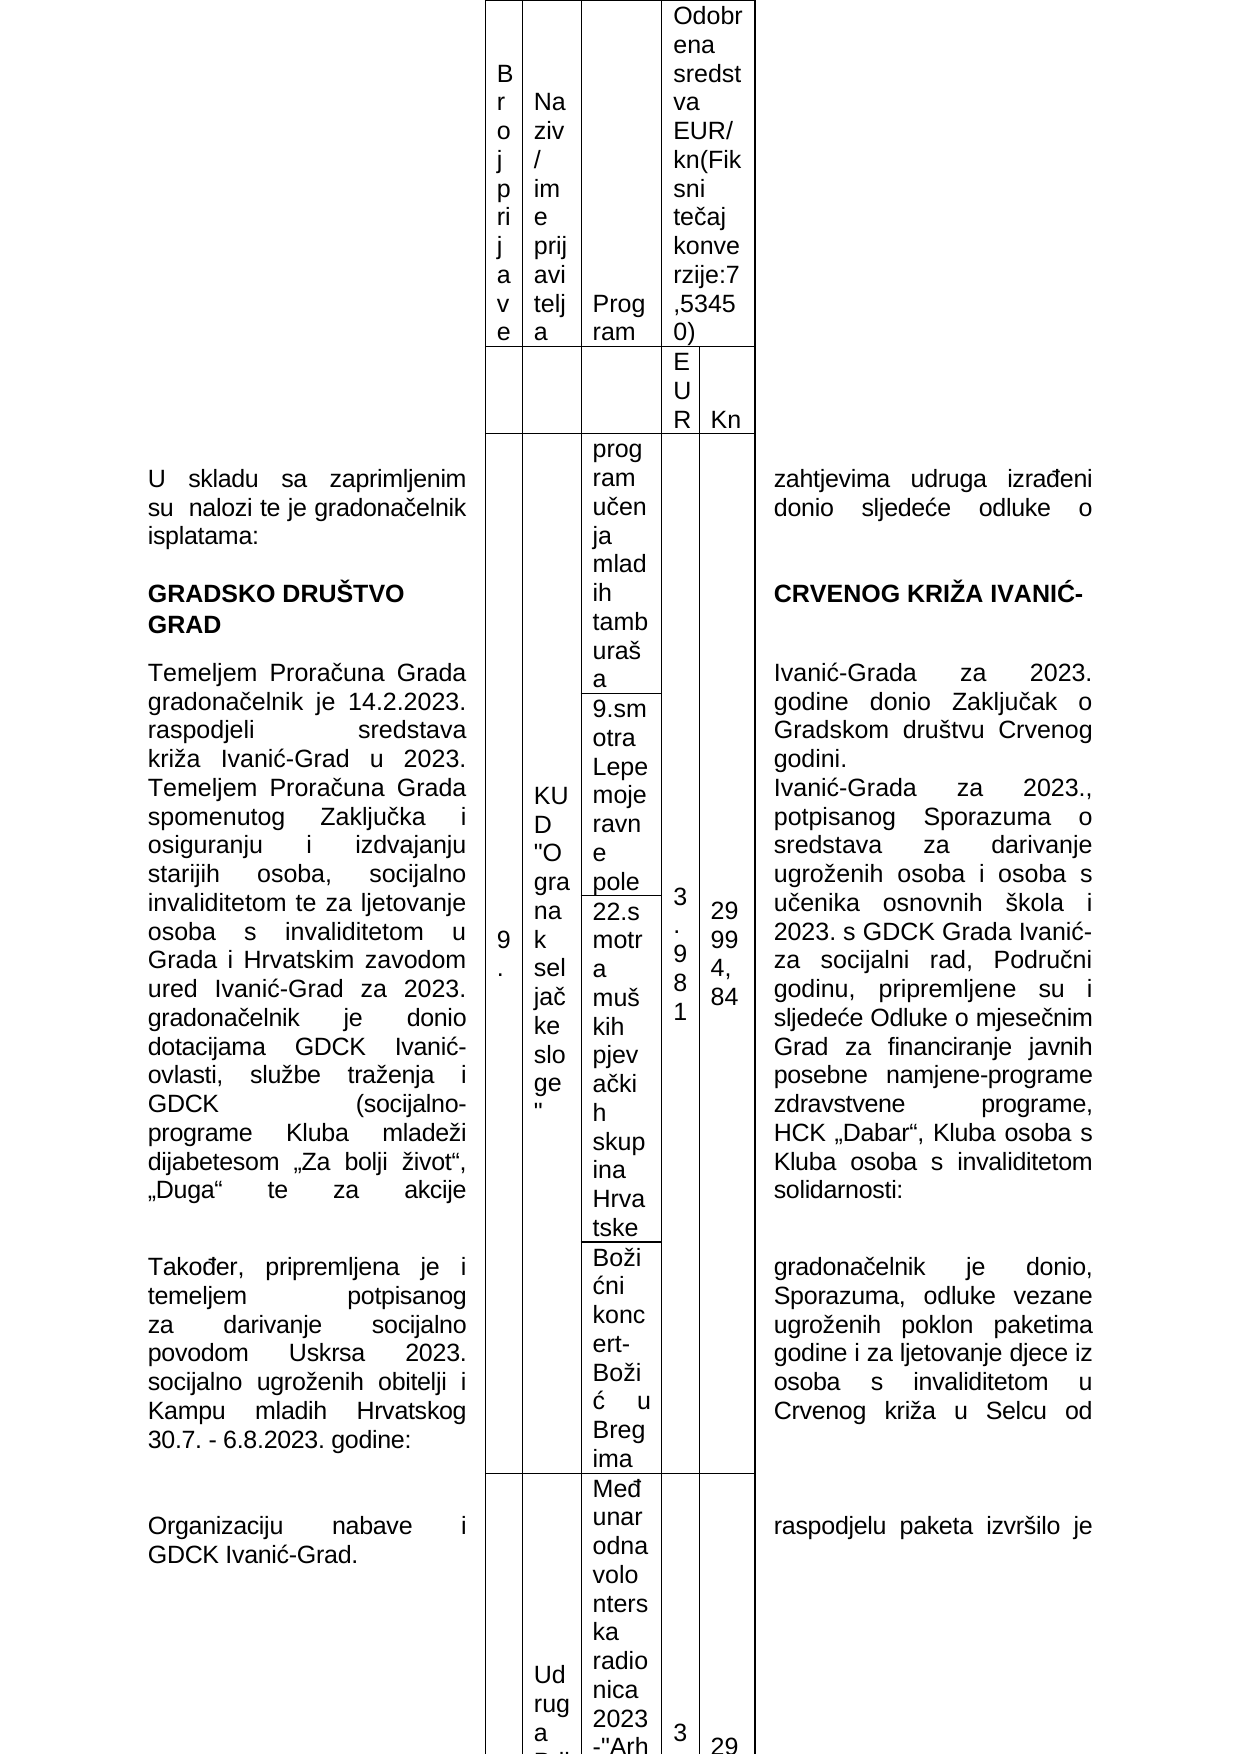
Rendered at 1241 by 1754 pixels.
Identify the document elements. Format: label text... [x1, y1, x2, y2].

table_cell [582, 347, 661, 433]
text Organizaciju nabave i raspodjelu paketa izvršilo je GDCK Ivanić-Grad. [756, 1511, 1093, 1568]
table_header Broj prijave [486, 1, 522, 346]
table_cell 3.850 [662, 1474, 699, 1754]
table_cell 22.smotra muških pjevačkih skupina Hrvatske [582, 896, 661, 1241]
text Temeljem Proračuna Grada Ivanić-Grada za 2023., spomenutog Zaključka i potpisanog Sporazuma o osiguranju i izdvajanju sredstava za darivanje starijih osoba, socijalno ugroženih osoba i osoba s invaliditetom te za ljetovanje učenika osnovnih škola i osoba s invaliditetom u 2023. s GDCK Grada Ivanić-Grada i Hrvatskim zavodom za socijalni rad, Područni ured Ivanić-Grad za 2023. godinu, pripremljene su i gradonačelnik je donio sljedeće Odluke o mjesečnim dotacijama GDCK Ivanić-Grad za financiranje javnih ovlasti, službe traženja i posebne namjene-programe GDCK (socijalno-zdravstvene programe, programe Kluba mladeži HCK „Dabar“, Kluba osoba s dijabetesom „Za bolji život“, Kluba osoba s invaliditetom „Duga“ te za akcije solidarnosti: [148, 773, 485, 1204]
table_cell 29994,84 [700, 434, 754, 1472]
table_cell program učenja mladih tamburaša [582, 434, 661, 693]
table_cell Udruga Prijatelji baštine [523, 1474, 581, 1754]
table_cell [486, 347, 522, 433]
text U skladu sa zaprimljenim zahtjevima udruga izrađeni su nalozi te je gradonačelnik donio sljedeće odluke o isplatama: [756, 464, 1093, 550]
text U skladu sa zaprimljenim zahtjevima udruga izrađeni su nalozi te je gradonačelnik donio sljedeće odluke o isplatama: [148, 464, 485, 550]
table_cell 9. [486, 434, 522, 1472]
table_cell Međunarodna volonterska radionica 2023-"Arheološka istraživanja i dokumentacija Ivanić tvrđe" [582, 1474, 661, 1754]
table_header Naziv/ime prijavitelja [523, 1, 581, 346]
text Temeljem Proračuna Grada Ivanić-Grada za 2023., spomenutog Zaključka i potpisanog Sporazuma o osiguranju i izdvajanju sredstava za darivanje starijih osoba, socijalno ugroženih osoba i osoba s invaliditetom te za ljetovanje učenika osnovnih škola i osoba s invaliditetom u 2023. s GDCK Grada Ivanić-Grada i Hrvatskim zavodom za socijalni rad, Područni ured Ivanić-Grad za 2023. godinu, pripremljene su i gradonačelnik je donio sljedeće Odluke o mjesečnim dotacijama GDCK Ivanić-Grad za financiranje javnih ovlasti, službe traženja i posebne namjene-programe GDCK (socijalno-zdravstvene programe, programe Kluba mladeži HCK „Dabar“, Kluba osoba s dijabetesom „Za bolji život“, Kluba osoba s invaliditetom „Duga“ te za akcije solidarnosti: [756, 773, 1093, 1204]
text Organizaciju nabave i raspodjelu paketa izvršilo je GDCK Ivanić-Grad. [148, 1511, 485, 1568]
table_cell Kn [700, 347, 754, 433]
table_cell KUD "Ogranak seljačke sloge" [523, 434, 581, 1472]
text GRADSKO DRUŠTVO CRVENOG KRIŽA IVANIĆ-GRAD [756, 579, 1093, 639]
table_cell 29007,83 [700, 1474, 754, 1754]
table_cell [523, 347, 581, 433]
text Također, pripremljena je i gradonačelnik je donio, temeljem potpisanog Sporazuma, odluke vezane za darivanje socijalno ugroženih poklon paketima povodom Uskrsa 2023. godine i za ljetovanje djece iz socijalno ugroženih obitelji i osoba s invaliditetom u Kampu mladih Hrvatskog Crvenog križa u Selcu od 30.7. - 6.8.2023. godine: [148, 1252, 485, 1453]
text Također, pripremljena je i gradonačelnik je donio, temeljem potpisanog Sporazuma, odluke vezane za darivanje socijalno ugroženih poklon paketima povodom Uskrsa 2023. godine i za ljetovanje djece iz socijalno ugroženih obitelji i osoba s invaliditetom u Kampu mladih Hrvatskog Crvenog križa u Selcu od 30.7. - 6.8.2023. godine: [756, 1252, 1093, 1453]
text GRADSKO DRUŠTVO CRVENOG KRIŽA IVANIĆ-GRAD [148, 579, 485, 639]
table_header Program [582, 1, 661, 346]
table_header Odobrena sredstva EUR/kn(Fiksni tečaj konverzije:7,53450) [662, 1, 754, 346]
table_cell 3.981 [662, 434, 699, 1472]
table_cell EUR [662, 347, 699, 433]
table_cell 6. [486, 1474, 522, 1754]
text Temeljem Proračuna Grada Ivanić-Grada za 2023. gradonačelnik je 14.2.2023. godine donio Zaključak o raspodjeli sredstava Gradskom društvu Crvenog križa Ivanić-Grad u 2023. godini. [148, 658, 485, 773]
table_cell Božićni koncert-Božić u Bregima [582, 1243, 661, 1472]
table_cell 9.smotra Lepe moje ravne pole [582, 694, 661, 895]
text Temeljem Proračuna Grada Ivanić-Grada za 2023. gradonačelnik je 14.2.2023. godine donio Zaključak o raspodjeli sredstava Gradskom društvu Crvenog križa Ivanić-Grad u 2023. godini. [756, 658, 1093, 773]
